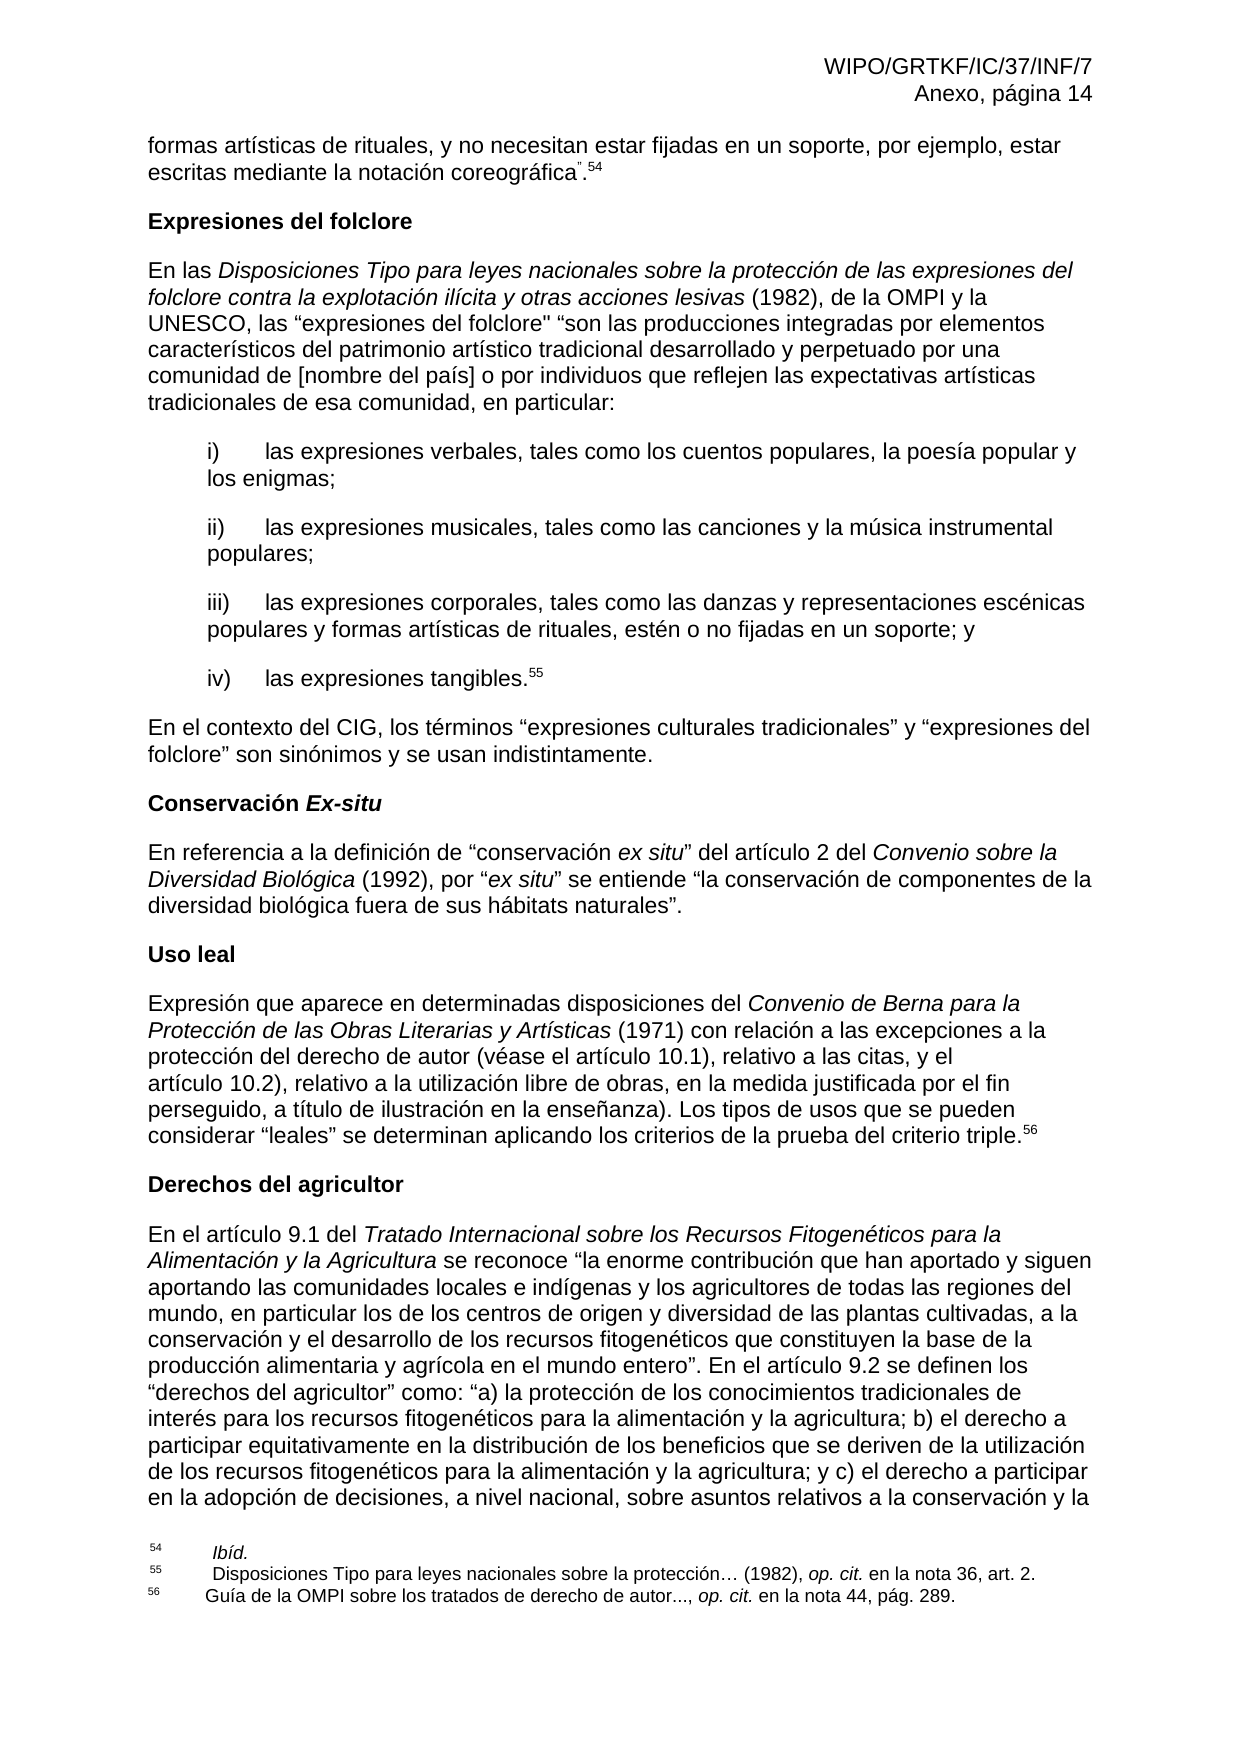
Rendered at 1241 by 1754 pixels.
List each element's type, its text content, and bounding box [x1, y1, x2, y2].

list Conservación Ex-situ [148, 790, 1092, 816]
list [148, 1221, 1092, 1511]
list iv) las expresiones tangibles. [207, 665, 1092, 691]
list Expresión que aparece en determinadas disposiciones del Convenio de Berna para la Protección de las Obras Literarias y Artísticas (1971) con relación a las excepciones a la protección del derecho de autor (véase el artículo 10.1), relativo a las citas, y el artículo 10.2), relativo a la utilización libre de obras, en la medida justificada por el fin perseguido, a título de ilustración en la enseñanza). Los tipos de usos que se pueden considerar “leales” se determinan aplicando los criterios de la prueba del criterio triple. [148, 990, 1092, 1148]
list En referencia a la definición de “conservación ex situ” del artículo 2 del Convenio sobre la Diversidad Biológica (1992), por “ex situ” se entiende “la conservación de componentes de la diversidad biológica fuera de sus hábitats naturales”. [148, 839, 1092, 918]
list Expresiones del folclore [148, 208, 1092, 234]
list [148, 132, 1092, 185]
list Derechos del agricultor [148, 1171, 1092, 1198]
list En las Disposiciones Tipo para leyes nacionales sobre la protección de las expresiones del folclore contra la explotación ilícita y otras acciones lesivas (1982), de la OMPI y la UNESCO, las “expresiones del folclore" “son las producciones integradas por elementos característicos del patrimonio artístico tradicional desarrollado y perpetuado por una comunidad de [nombre del país] o por individuos que reflejen las expectativas artísticas tradicionales de esa comunidad, en particular: [148, 257, 1092, 415]
list iii) las expresiones corporales, tales como las danzas y representaciones escénicas populares y formas artísticas de rituales, estén o no fijadas en un soporte; y [207, 589, 1092, 642]
list ii) las expresiones musicales, tales como las canciones y la música instrumental populares; [207, 514, 1092, 566]
list Uso leal [148, 941, 1092, 967]
list i) las expresiones verbales, tales como los cuentos populares, la poesía popular y los enigmas; [207, 438, 1092, 491]
list En el contexto del CIG, los términos “expresiones culturales tradicionales” y “expresiones del folclore” son sinónimos y se usan indistintamente. [148, 714, 1092, 767]
